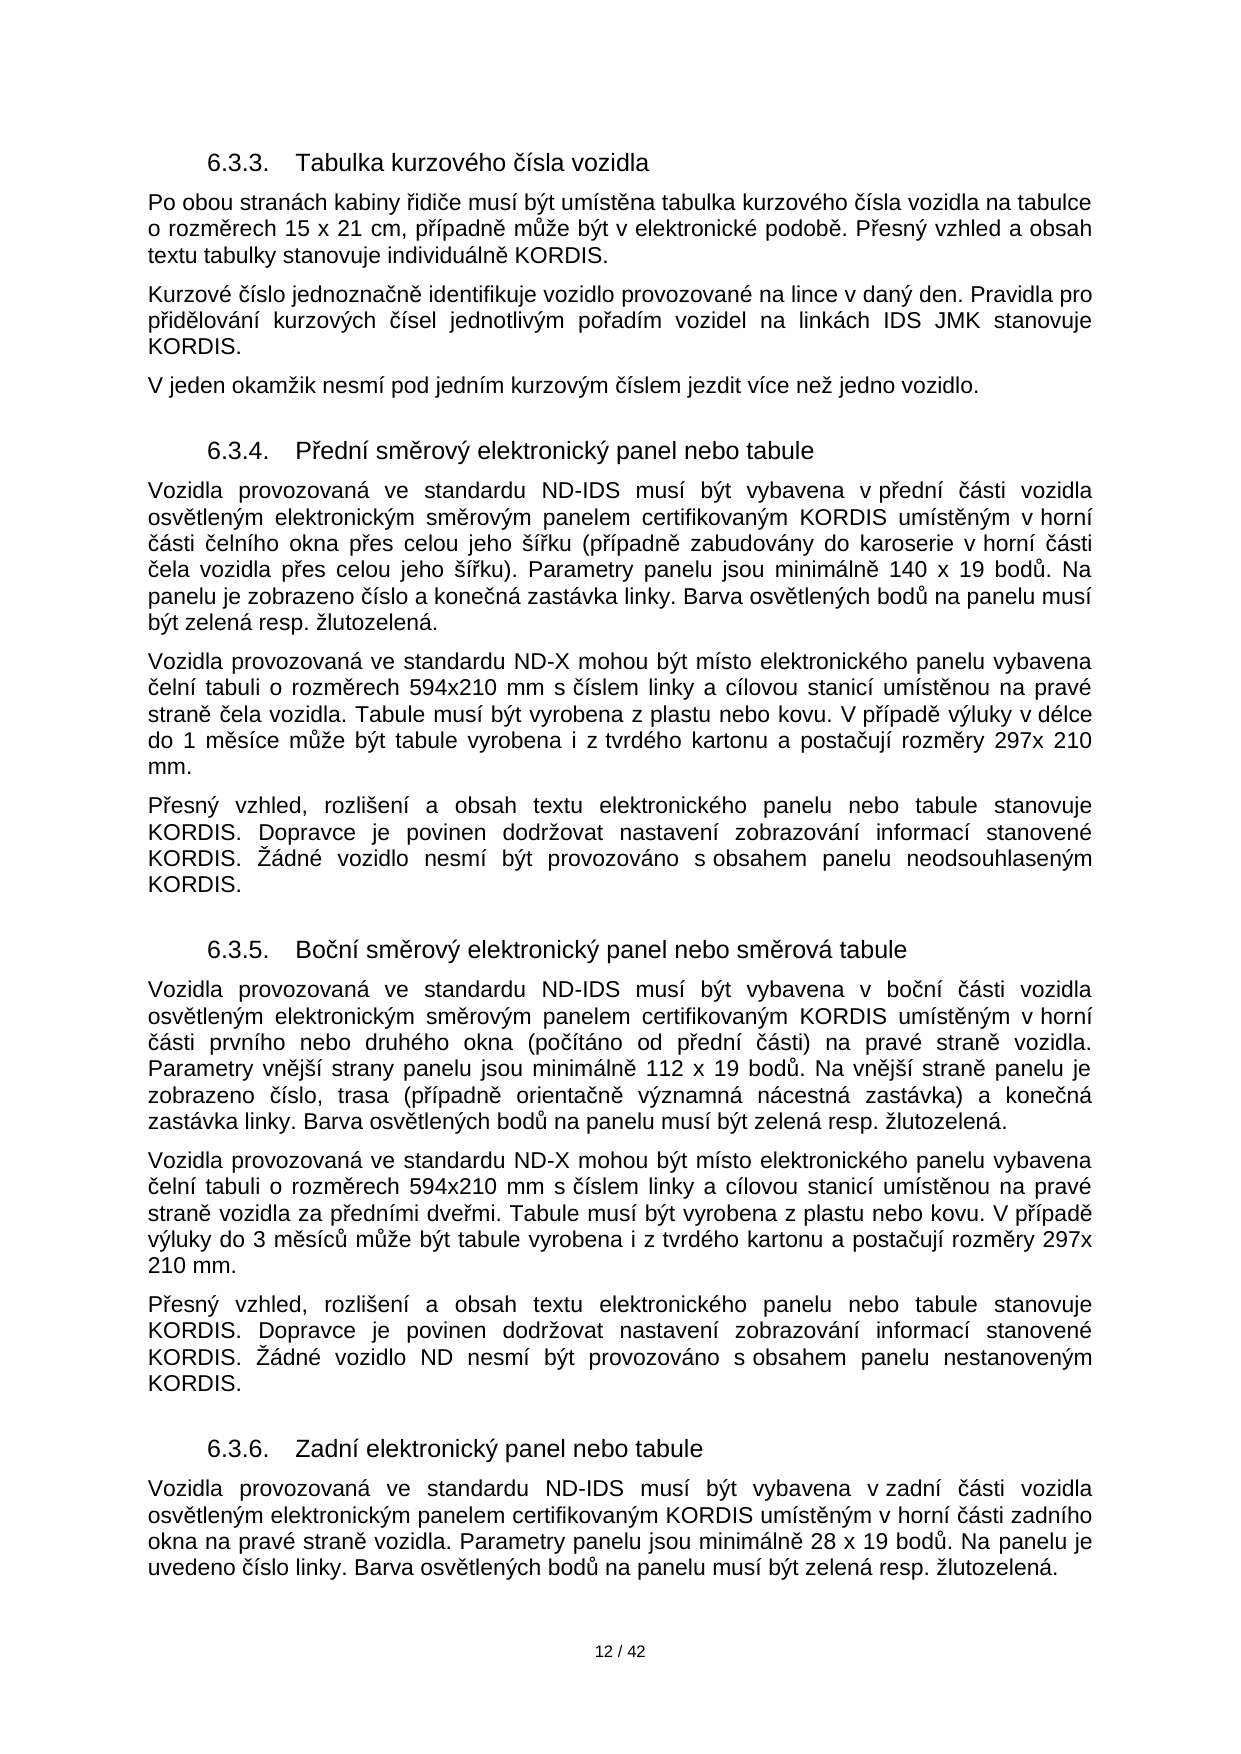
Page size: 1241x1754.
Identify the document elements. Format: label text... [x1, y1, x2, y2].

text V jeden okamžik nesmí pod jedním kurzovým číslem jezdit více než jedno vozidlo. [148, 372, 1092, 398]
subtitle Přední směrový elektronický panel nebo tabule [148, 436, 1092, 465]
text Kurzové číslo jednoznačně identifikuje vozidlo provozované na lince v daný den. Pravidla pro přidělování kurzových čísel jednotlivým pořadím vozidel na linkách IDS JMK stanovuje KORDIS. [148, 281, 1092, 359]
text Vozidla provozovaná ve standardu ND-X mohou být místo elektronického panelu vybavena čelní tabuli o rozměrech 594x210 mm s číslem linky a cílovou stanicí umístěnou na pravé straně vozidla za předními dveřmi. Tabule musí být vyrobena z plastu nebo kovu. V případě výluky do 3 měsíců může být tabule vyrobena i z tvrdého kartonu a postačují rozměry 297x 210 mm. [148, 1147, 1092, 1279]
subtitle Zadní elektronický panel nebo tabule [148, 1434, 1092, 1463]
text Vozidla provozovaná ve standardu ND-IDS musí být vybavena v zadní části vozidla osvětleným elektronickým panelem certifikovaným KORDIS umístěným v horní části zadního okna na pravé straně vozidla. Parametry panelu jsou minimálně 28 x 19 bodů. Na panelu je uvedeno číslo linky. Barva osvětlených bodů na panelu musí být zelená resp. žlutozelená. [148, 1475, 1092, 1581]
subtitle Boční směrový elektronický panel nebo směrová tabule [148, 935, 1092, 964]
text Vozidla provozovaná ve standardu ND-IDS musí být vybavena v přední části vozidla osvětleným elektronickým směrovým panelem certifikovaným KORDIS umístěným v horní části čelního okna přes celou jeho šířku (případně zabudovány do karoserie v horní části čela vozidla přes celou jeho šířku). Parametry panelu jsou minimálně 140 x 19 bodů. Na panelu je zobrazeno číslo a konečná zastávka linky. Barva osvětlených bodů na panelu musí být zelená resp. žlutozelená. [148, 477, 1092, 635]
text Přesný vzhled, rozlišení a obsah textu elektronického panelu nebo tabule stanovuje KORDIS. Dopravce je povinen dodržovat nastavení zobrazování informací stanovené KORDIS. Žádné vozidlo nesmí být provozováno s obsahem panelu neodsouhlaseným KORDIS. [148, 792, 1092, 897]
text Vozidla provozovaná ve standardu ND-IDS musí být vybavena v boční části vozidla osvětleným elektronickým směrovým panelem certifikovaným KORDIS umístěným v horní části prvního nebo druhého okna (počítáno od přední části) na pravé straně vozidla. Parametry vnější strany panelu jsou minimálně 112 x 19 bodů. Na vnější straně panelu je zobrazeno číslo, trasa (případně orientačně významná nácestná zastávka) a konečná zastávka linky. Barva osvětlených bodů na panelu musí být zelená resp. žlutozelená. [148, 976, 1092, 1134]
subtitle Tabulka kurzového čísla vozidla [148, 148, 1092, 176]
text Vozidla provozovaná ve standardu ND-X mohou být místo elektronického panelu vybavena čelní tabuli o rozměrech 594x210 mm s číslem linky a cílovou stanicí umístěnou na pravé straně čela vozidla. Tabule musí být vyrobena z plastu nebo kovu. V případě výluky v délce do 1 měsíce může být tabule vyrobena i z tvrdého kartonu a postačují rozměry 297x 210 mm. [148, 648, 1092, 779]
text Po obou stranách kabiny řidiče musí být umístěna tabulka kurzového čísla vozidla na tabulce o rozměrech 15 x 21 cm, případně může být v elektronické podobě. Přesný vzhled a obsah textu tabulky stanovuje individuálně KORDIS. [148, 189, 1092, 268]
